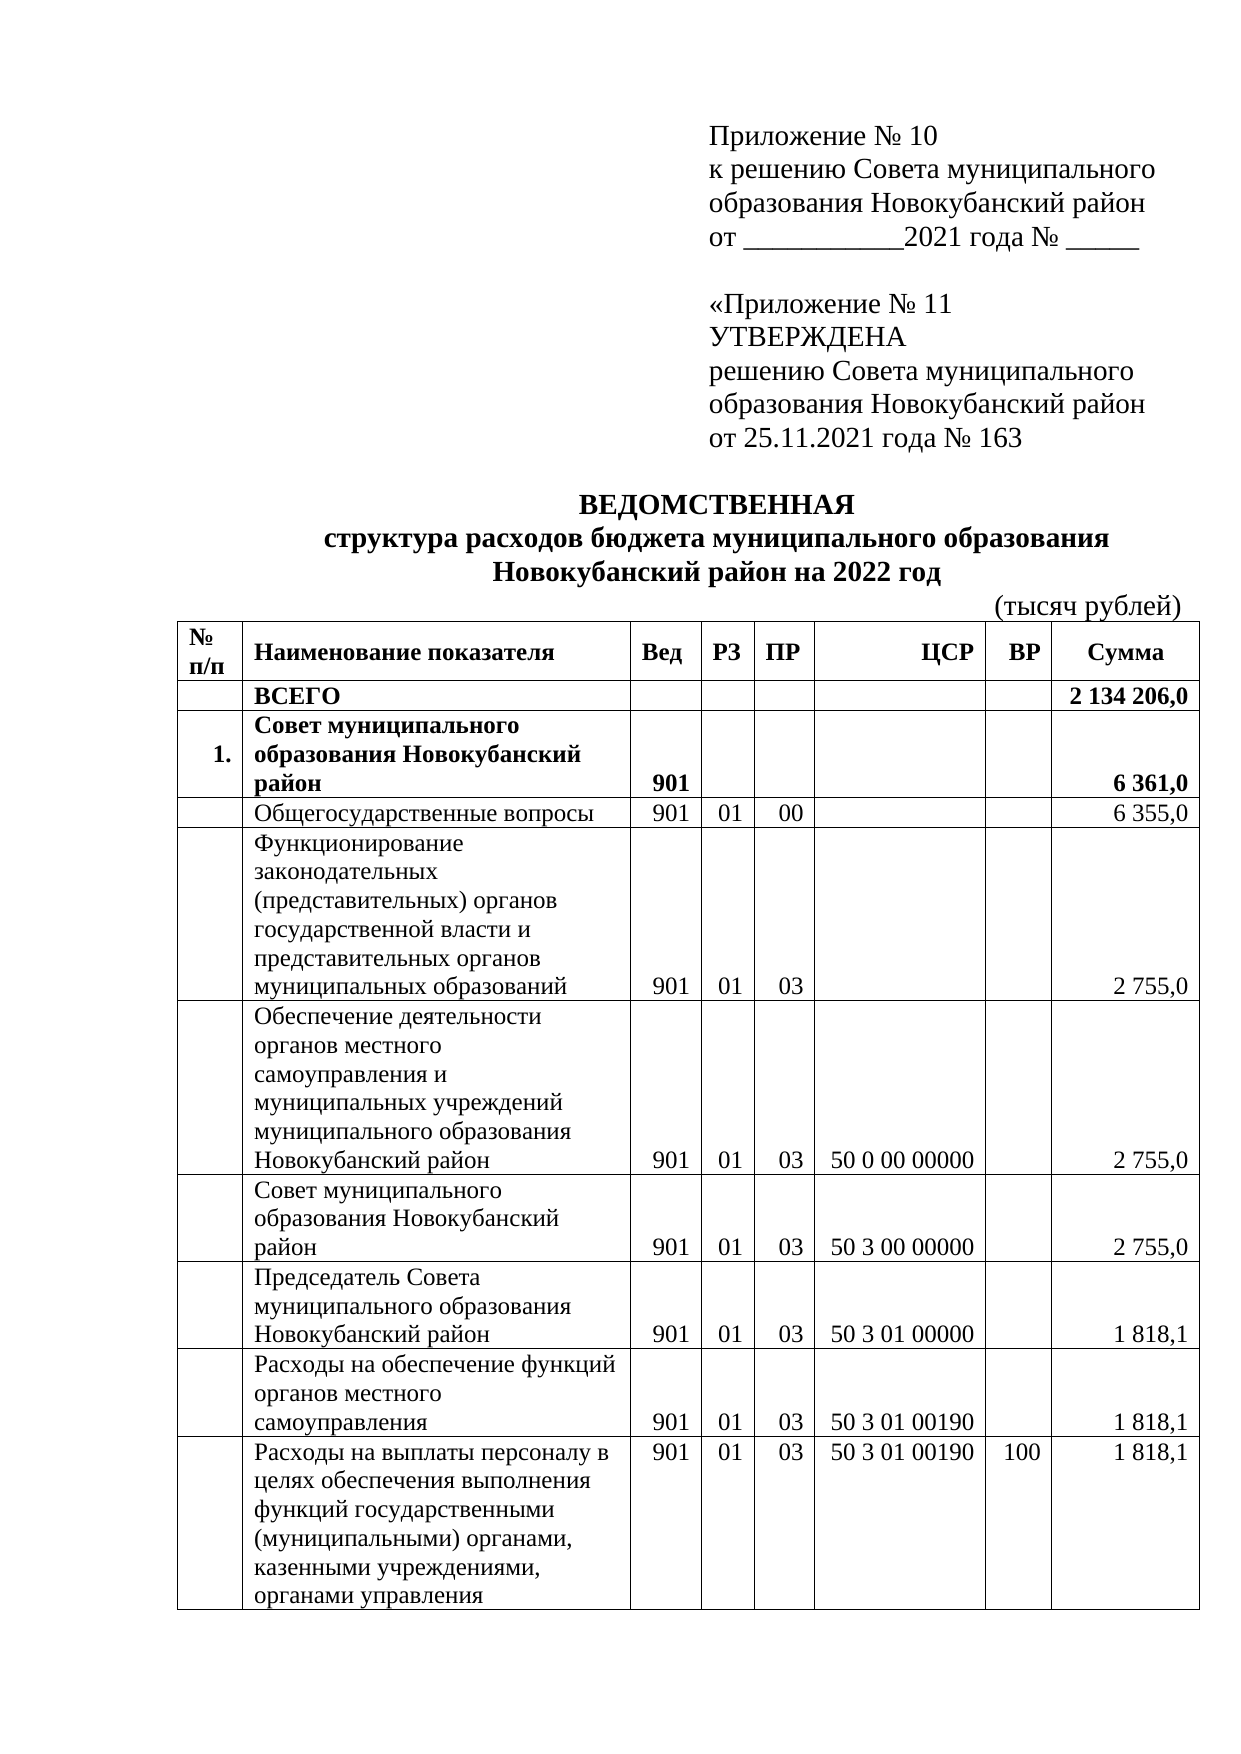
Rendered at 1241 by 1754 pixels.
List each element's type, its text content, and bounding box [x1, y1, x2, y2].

text «Приложение № 11 [709, 286, 1181, 319]
table_cell [986, 711, 1051, 797]
table_cell 901 [631, 1349, 701, 1436]
table_cell 901 [631, 1001, 701, 1174]
table_cell 901 [631, 1262, 701, 1348]
table_cell 2 755,0 [1052, 1175, 1199, 1261]
table_cell 01 [702, 1437, 754, 1609]
table_cell 03 [755, 828, 814, 1000]
text УТВЕРЖДЕНА [709, 319, 1181, 353]
table_header ЦСР [815, 622, 985, 680]
table_cell 50 3 00 00000 [815, 1175, 985, 1261]
table_cell Общегосударственные вопросы [243, 798, 630, 827]
table_cell [178, 681, 242, 709]
table_cell [178, 1262, 242, 1348]
table_header ВР [986, 622, 1051, 680]
table_cell [986, 681, 1051, 709]
table_cell Обеспечение деятельности органов местного самоуправления и муниципальных учреждений муниципального образования Новокубанский район [243, 1001, 630, 1174]
table_header Вед [631, 622, 701, 680]
table_cell [986, 1175, 1051, 1261]
table_cell 901 [631, 828, 701, 1000]
table_cell 901 [631, 1437, 701, 1609]
table_cell 00 [755, 798, 814, 827]
table_cell 901 [631, 1175, 701, 1261]
table_cell 1 818,1 [1052, 1349, 1199, 1436]
table_cell 01 [702, 1001, 754, 1174]
table_cell [815, 828, 985, 1000]
text к решению Совета муниципального [694, 152, 1181, 185]
table_cell [178, 1349, 242, 1436]
text ВЕДОМСТВЕННАЯ [252, 487, 1181, 521]
table_cell 2 755,0 [1052, 828, 1199, 1000]
table_cell [986, 1001, 1051, 1174]
table_cell 50 3 01 00000 [815, 1262, 985, 1348]
text Приложение № 10 [694, 118, 1181, 152]
text образования Новокубанский район [694, 185, 1181, 219]
table_cell [815, 798, 985, 827]
table_cell 01 [702, 1175, 754, 1261]
table_cell [702, 681, 754, 709]
table_header РЗ [702, 622, 754, 680]
table_cell [986, 1349, 1051, 1436]
table_cell Председатель Совета муниципального образования Новокубанский район [243, 1262, 630, 1348]
text (тысяч рублей) [177, 588, 1181, 621]
table_cell 100 [986, 1437, 1051, 1609]
table_cell [986, 1262, 1051, 1348]
table_cell 01 [702, 798, 754, 827]
table_cell 1. [178, 711, 242, 797]
table_cell Функционирование законодательных (представительных) органов государственной власти и представительных органов муниципальных образований [243, 828, 630, 1000]
table_cell [986, 798, 1051, 827]
table_cell Расходы на обеспечение функций органов местного самоуправления [243, 1349, 630, 1436]
table_cell 6 355,0 [1052, 798, 1199, 827]
table_cell [755, 711, 814, 797]
table_cell 1 818,1 [1052, 1262, 1199, 1348]
table_cell [178, 828, 242, 1000]
text образования Новокубанский район [177, 386, 1181, 420]
table_cell 2 134 206,0 [1052, 681, 1199, 709]
table_cell [178, 1437, 242, 1609]
table_cell [815, 711, 985, 797]
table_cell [243, 1437, 630, 1609]
table_header Сумма [1052, 622, 1199, 680]
table_cell [178, 1001, 242, 1174]
table_cell 03 [755, 1262, 814, 1348]
table_cell 50 0 00 00000 [815, 1001, 985, 1174]
table_cell 03 [755, 1349, 814, 1436]
table_cell 901 [631, 798, 701, 827]
table_cell 01 [702, 1262, 754, 1348]
table_header Наименование показателя [243, 622, 630, 680]
table_cell [815, 681, 985, 709]
table_cell Совет муниципального образования Новокубанский район [243, 711, 630, 797]
table_cell [178, 1175, 242, 1261]
table_cell 50 3 01 00190 [815, 1349, 985, 1436]
table_cell 1 818,1 [1052, 1437, 1199, 1609]
table_cell [702, 711, 754, 797]
table_cell 01 [702, 1349, 754, 1436]
table_cell 01 [702, 828, 754, 1000]
table_cell [755, 681, 814, 709]
table_cell ВСЕГО [243, 681, 630, 709]
table_cell 6 361,0 [1052, 711, 1199, 797]
table_cell Совет муниципального образования Новокубанский район [243, 1175, 630, 1261]
table_cell [986, 828, 1051, 1000]
table_cell 03 [755, 1175, 814, 1261]
table_header ПР [755, 622, 814, 680]
text структура расходов бюджета муниципального образования Новокубанский район на 2022 год [252, 521, 1181, 588]
table_cell 03 [755, 1437, 814, 1609]
text от ___________2021 года № _____ [694, 219, 1181, 252]
table_cell [178, 798, 242, 827]
table_cell 901 [631, 711, 701, 797]
table_cell [631, 681, 701, 709]
text решению Совета муниципального [709, 353, 1181, 386]
text от 25.11.2021 года № 163 [709, 420, 1181, 453]
table_cell 2 755,0 [1052, 1001, 1199, 1174]
table_header № п/п [178, 622, 242, 680]
table_cell 50 3 01 00190 [815, 1437, 985, 1609]
table_cell 03 [755, 1001, 814, 1174]
